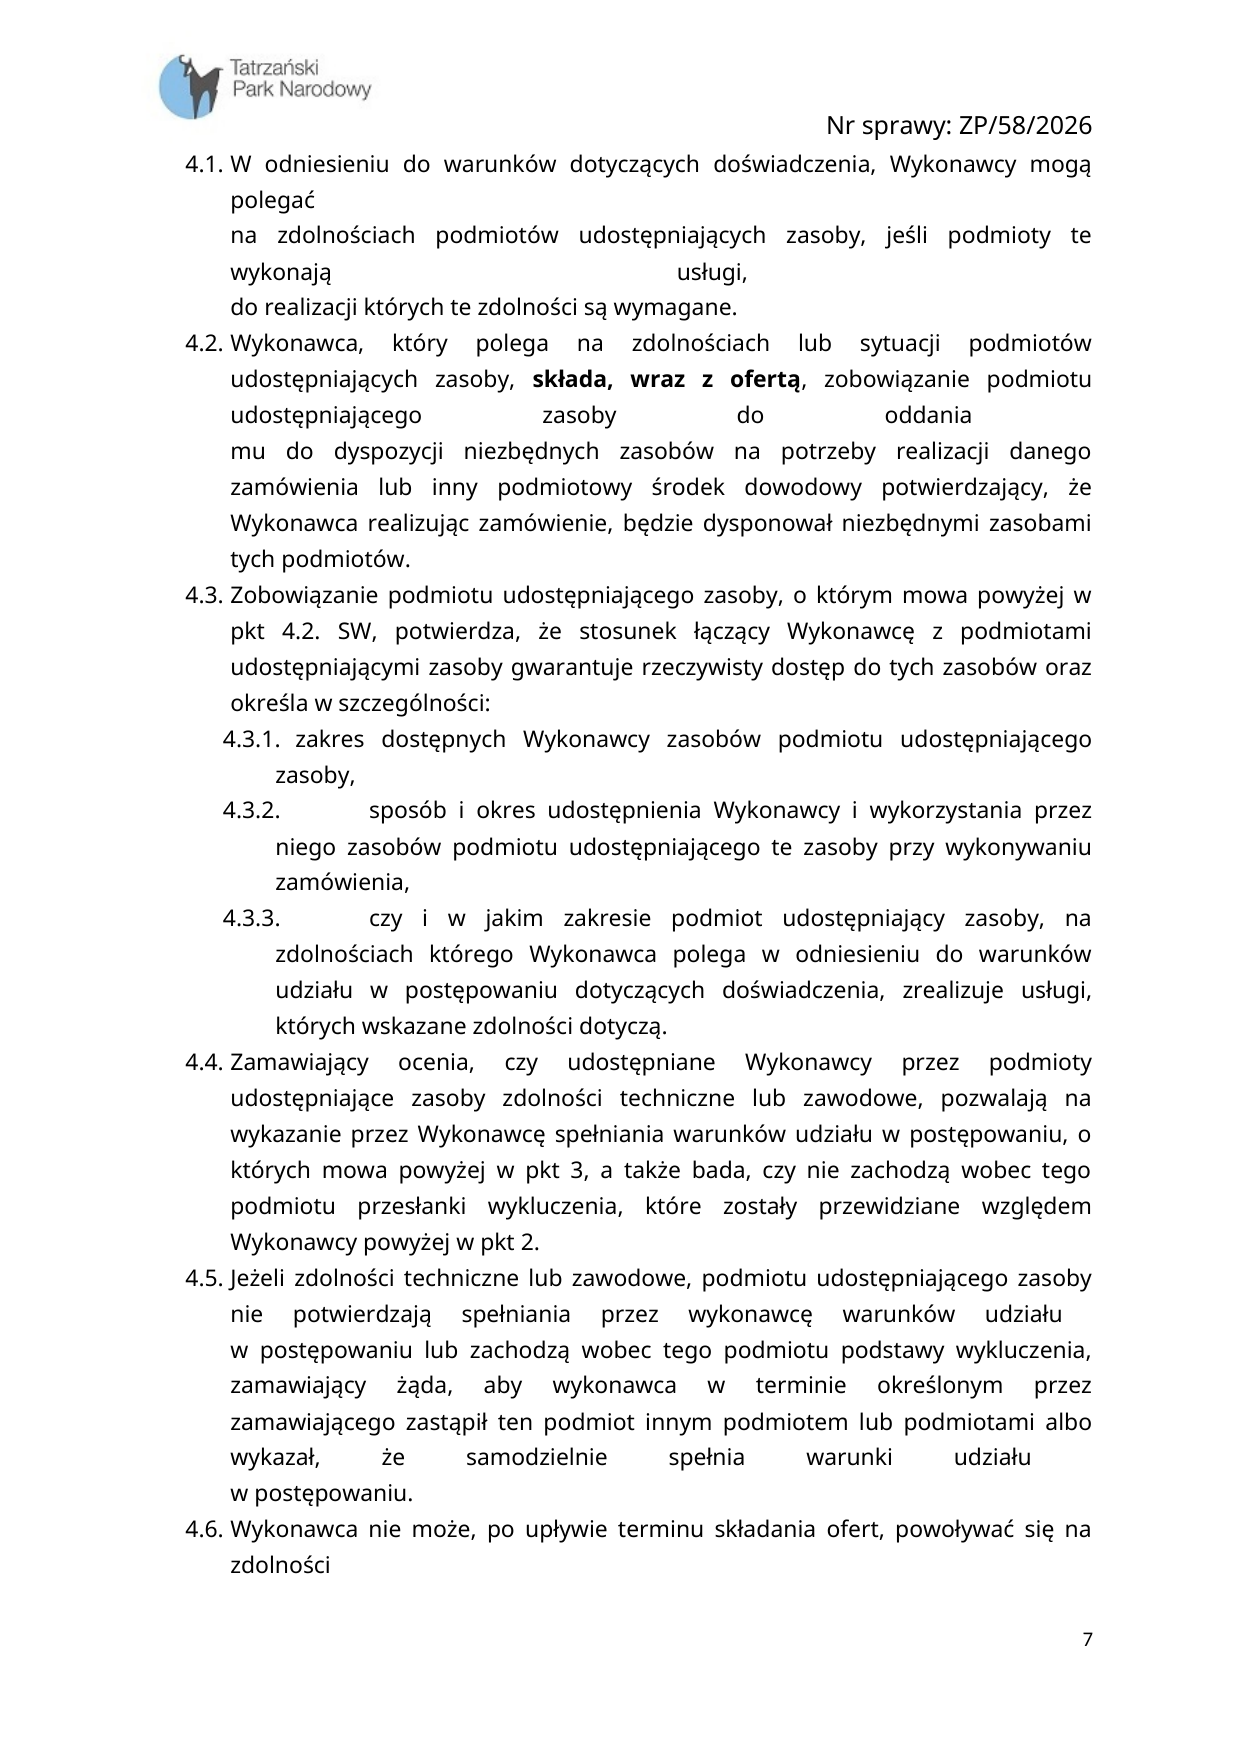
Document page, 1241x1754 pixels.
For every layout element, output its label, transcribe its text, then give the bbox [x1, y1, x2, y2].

list Jeżeli zdolności techniczne lub zawodowe, podmiotu udostępniającego zasoby nie potwierdzają spełniania przez wykonawcę warunków udziału w postępowaniu lub zachodzą wobec tego podmiotu podstawy wykluczenia, zamawiający żąda, aby wykonawca w terminie określonym przez zamawiającego zastąpił ten podmiot innym podmiotem lub podmiotami albo wykazał, że samodzielnie spełnia warunki udziału w postępowaniu. [185, 1262, 1093, 1508]
list Wykonawca, który polega na zdolnościach lub sytuacji podmiotów udostępniających zasoby, składa, wraz z ofertą, zobowiązanie podmiotu udostępniającego zasoby do oddania mu do dyspozycji niezbędnych zasobów na potrzeby realizacji danego zamówienia lub inny podmiotowy środek dowodowy potwierdzający, że Wykonawca realizując zamówienie, będzie dysponował niezbędnymi zasobami tych podmiotów. [185, 327, 1093, 574]
picture [125, 9, 408, 146]
list sposób i okres udostępnienia Wykonawcy i wykorzystania przez niego zasobów podmiotu udostępniającego te zasoby przy wykonywaniu zamówienia, [223, 794, 1093, 898]
list Zamawiający ocenia, czy udostępniane Wykonawcy przez podmioty udostępniające zasoby zdolności techniczne lub zawodowe, pozwalają na wykazanie przez Wykonawcę spełniania warunków udziału w postępowaniu, o których mowa powyżej w pkt 3, a także bada, czy nie zachodzą wobec tego podmiotu przesłanki wykluczenia, które zostały przewidziane względem Wykonawcy powyżej w pkt 2. [185, 1046, 1093, 1257]
list W odniesieniu do warunków dotyczących doświadczenia, Wykonawcy mogą polegać na zdolnościach podmiotów udostępniających zasoby, jeśli podmioty te wykonają usługi, do realizacji których te zdolności są wymagane. [185, 148, 1093, 323]
list Zobowiązanie podmiotu udostępniającego zasoby, o którym mowa powyżej w pkt 4.2. SW, potwierdza, że stosunek łączący Wykonawcę z podmiotami udostępniającymi zasoby gwarantuje rzeczywisty dostęp do tych zasobów oraz określa w szczególności: [185, 579, 1093, 718]
list zakres dostępnych Wykonawcy zasobów podmiotu udostępniającego zasoby, [223, 723, 1093, 790]
list czy i w jakim zakresie podmiot udostępniający zasoby, na zdolnościach którego Wykonawca polega w odniesieniu do warunków udziału w postępowaniu dotyczących doświadczenia, zrealizuje usługi, których wskazane zdolności dotyczą. [223, 902, 1093, 1041]
